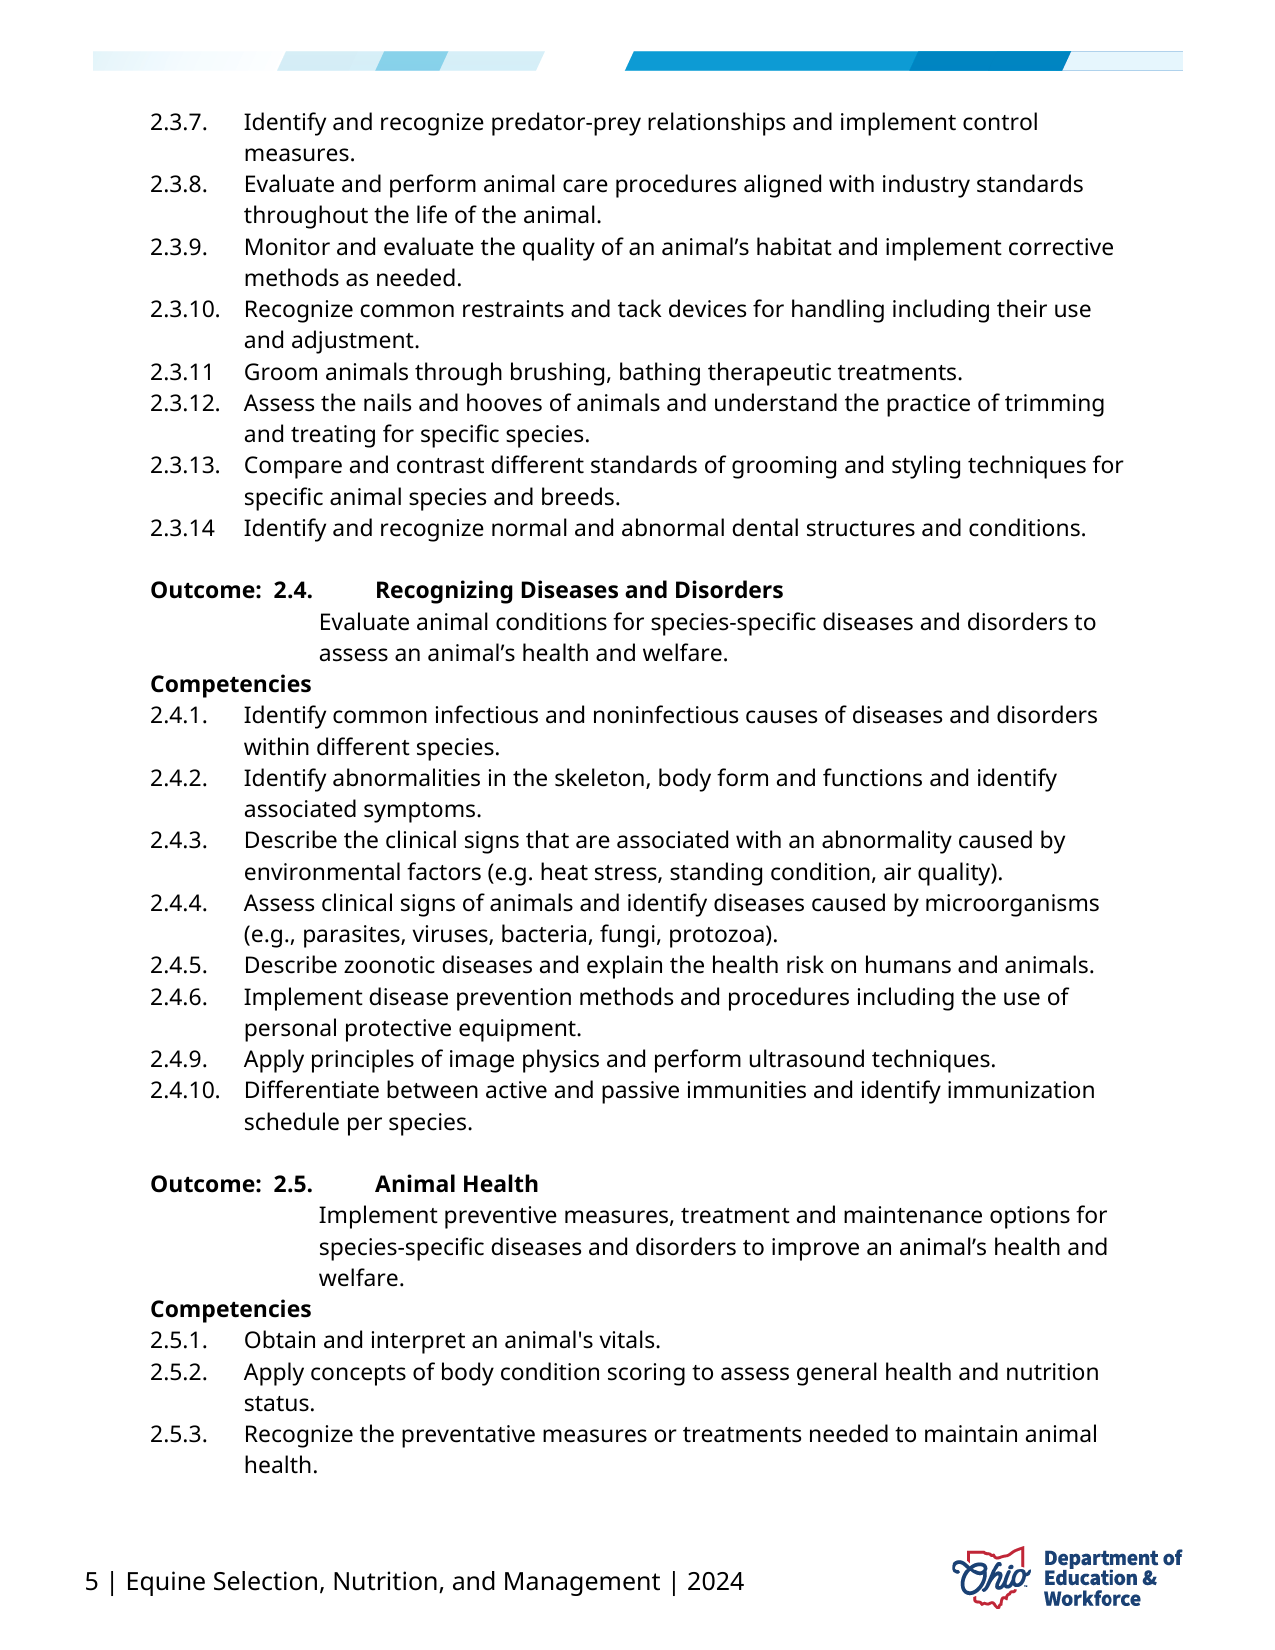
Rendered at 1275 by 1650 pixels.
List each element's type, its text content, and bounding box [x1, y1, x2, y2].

text 2.3.9. Monitor and evaluate the quality of an animal’s habitat and implement corrective methods as needed. [150, 230, 1125, 293]
text 2.4.9. Apply principles of image physics and perform ultrasound techniques. [150, 1043, 1125, 1074]
text 2.3.12. Assess the nails and hooves of animals and understand the practice of trimming and treating for specific species. [150, 387, 1125, 449]
text 2.3.8. Evaluate and perform animal care procedures aligned with industry standards throughout the life of the animal. [150, 168, 1125, 230]
text Competencies [150, 668, 1125, 699]
text Evaluate animal conditions for species-specific diseases and disorders to assess an animal’s health and welfare. [150, 605, 1125, 668]
text 2.5.3. Recognize the preventative measures or treatments needed to maintain animal health. [150, 1418, 1125, 1480]
text 2.4.4. Assess clinical signs of animals and identify diseases caused by microorganisms (e.g., parasites, viruses, bacteria, fungi, protozoa). [150, 887, 1125, 949]
text Outcome: 2.4. Recognizing Diseases and Disorders [150, 574, 1125, 605]
text Implement preventive measures, treatment and maintenance options for species-specific diseases and disorders to improve an animal’s health and welfare. [150, 1199, 1125, 1293]
picture [8, 19, 1267, 1647]
text 2.3.11 Groom animals through brushing, bathing therapeutic treatments. [150, 355, 1125, 387]
text 2.4.6. Implement disease prevention methods and procedures including the use of personal protective equipment. [150, 980, 1125, 1043]
text 2.3.7. Identify and recognize predator-prey relationships and implement control measures. [150, 105, 1125, 168]
text 2.4.2. Identify abnormalities in the skeleton, body form and functions and identify associated symptoms. [150, 762, 1125, 824]
text 2.3.10. Recognize common restraints and tack devices for handling including their use and adjustment. [150, 293, 1125, 355]
text 2.3.14 Identify and recognize normal and abnormal dental structures and conditions. [150, 512, 1125, 543]
text 2.4.1. Identify common infectious and noninfectious causes of diseases and disorders within different species. [150, 699, 1125, 762]
text 2.5.2. Apply concepts of body condition scoring to assess general health and nutrition status. [150, 1355, 1125, 1418]
text 2.4.10. Differentiate between active and passive immunities and identify immunization schedule per species. [150, 1074, 1125, 1137]
text 2.3.13. Compare and contrast different standards of grooming and styling techniques for specific animal species and breeds. [150, 449, 1125, 512]
text Outcome: 2.5. Animal Health [150, 1168, 1125, 1199]
text 2.4.5. Describe zoonotic diseases and explain the health risk on humans and animals. [150, 949, 1125, 980]
text 2.5.1. Obtain and interpret an animal's vitals. [150, 1324, 1125, 1355]
text 2.4.3. Describe the clinical signs that are associated with an abnormality caused by environmental factors (e.g. heat stress, standing condition, air quality). [150, 824, 1125, 887]
text Competencies [150, 1293, 1125, 1324]
